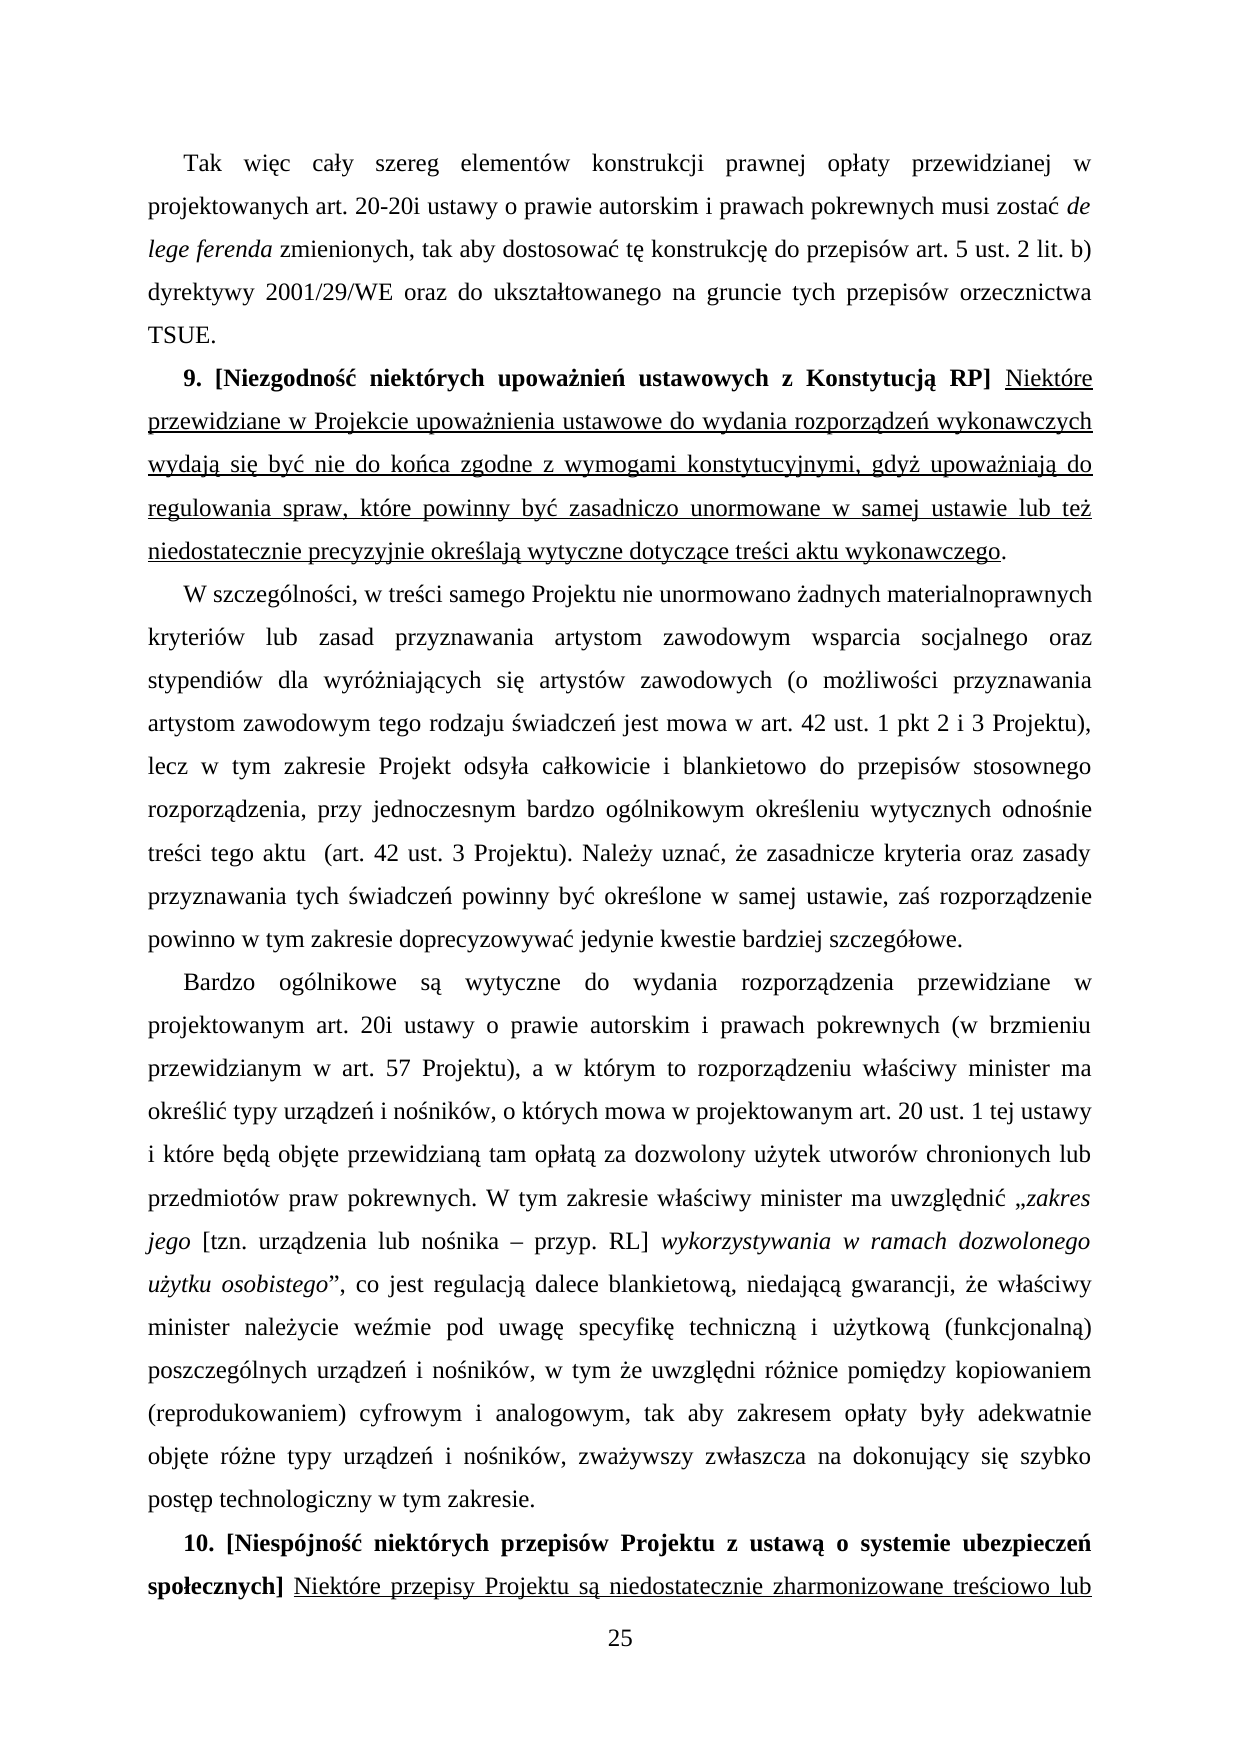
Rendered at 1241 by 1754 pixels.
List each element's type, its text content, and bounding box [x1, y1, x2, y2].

text 9. [Niezgodność niektórych upoważnień ustawowych z Konstytucją RP] Niektóre przewidziane w Projekcie upoważnienia ustawowe do wydania rozporządzeń wykonawczych wydają się być nie do końca zgodne z wymogami konstytucyjnymi, gdyż upoważniają do regulowania spraw, które powinny być zasadniczo unormowane w samej ustawie lub też niedostatecznie precyzyjnie określają wytyczne dotyczące treści aktu wykonawczego. [148, 433, 1093, 474]
text Bardzo ogólnikowe są wytyczne do wydania rozporządzenia przewidziane w projektowanym art. 20i ustawy o prawie autorskim i prawach pokrewnych (w brzmieniu przewidzianym w art. 57 Projektu), a w którym to rozporządzeniu właściwy minister ma określić typy urządzeń i nośników, o których mowa w projektowanym art. 20 ust. 1 tej ustawy i które będą objęte przewidzianą tam opłatą za dozwolony użytek utworów chronionych lub przedmiotów praw pokrewnych. W tym zakresie właściwy minister ma uwzględnić „zakres jego [tzn. urządzenia lub nośnika – przyp. RL] wykorzystywania w ramach dozwolonego użytku osobistego”, co jest regulacją dalece blankietową, niedającą gwarancji, że właściwy minister należycie weźmie pod uwagę specyfikę techniczną i użytkową (funkcjonalną) poszczególnych urządzeń i nośników, w tym że uwzględni różnice pomiędzy kopiowaniem (reprodukowaniem) cyfrowym i analogowym, tak aby zakresem opłaty były adekwatnie objęte różne typy urządzeń i nośników, zważywszy zwłaszcza na dokonujący się szybko postęp technologiczny w tym zakresie. [148, 967, 1093, 1513]
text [148, 1528, 1093, 1599]
text 9. [Niezgodność niektórych upoważnień ustawowych z Konstytucją RP] Niektóre przewidziane w Projekcie upoważnienia ustawowe do wydania rozporządzeń wykonawczych wydają się być nie do końca zgodne z wymogami konstytucyjnymi, gdyż upoważniają do regulowania spraw, które powinny być zasadniczo unormowane w samej ustawie lub też niedostatecznie precyzyjnie określają wytyczne dotyczące treści aktu wykonawczego. [148, 363, 1093, 431]
text 9. [Niezgodność niektórych upoważnień ustawowych z Konstytucją RP] Niektóre przewidziane w Projekcie upoważnienia ustawowe do wydania rozporządzeń wykonawczych wydają się być nie do końca zgodne z wymogami konstytucyjnymi, gdyż upoważniają do regulowania spraw, które powinny być zasadniczo unormowane w samej ustawie lub też niedostatecznie precyzyjnie określają wytyczne dotyczące treści aktu wykonawczego. [148, 476, 1093, 564]
text Tak więc cały szereg elementów konstrukcji prawnej opłaty przewidzianej w projektowanych art. 20-20i ustawy o prawie autorskim i prawach pokrewnych musi zostać de lege ferenda zmienionych, tak aby dostosować tę konstrukcję do przepisów art. 5 ust. 2 lit. b) dyrektywy 2001/29/WE oraz do ukształtowanego na gruncie tych przepisów orzecznictwa TSUE. [148, 148, 1093, 349]
text W szczególności, w treści samego Projektu nie unormowano żadnych materialnoprawnych kryteriów lub zasad przyznawania artystom zawodowym wsparcia socjalnego oraz stypendiów dla wyróżniających się artystów zawodowych (o możliwości przyznawania artystom zawodowym tego rodzaju świadczeń jest mowa w art. 42 ust. 1 pkt 2 i 3 Projektu), lecz w tym zakresie Projekt odsyła całkowicie i blankietowo do przepisów stosownego rozporządzenia, przy jednoczesnym bardzo ogólnikowym określeniu wytycznych odnośnie treści tego aktu (art. 42 ust. 3 Projektu). Należy uznać, że zasadnicze kryteria oraz zasady przyznawania tych świadczeń powinny być określone w samej ustawie, zaś rozporządzenie powinno w tym zakresie doprecyzowywać jedynie kwestie bardziej szczegółowe. [148, 579, 1093, 953]
